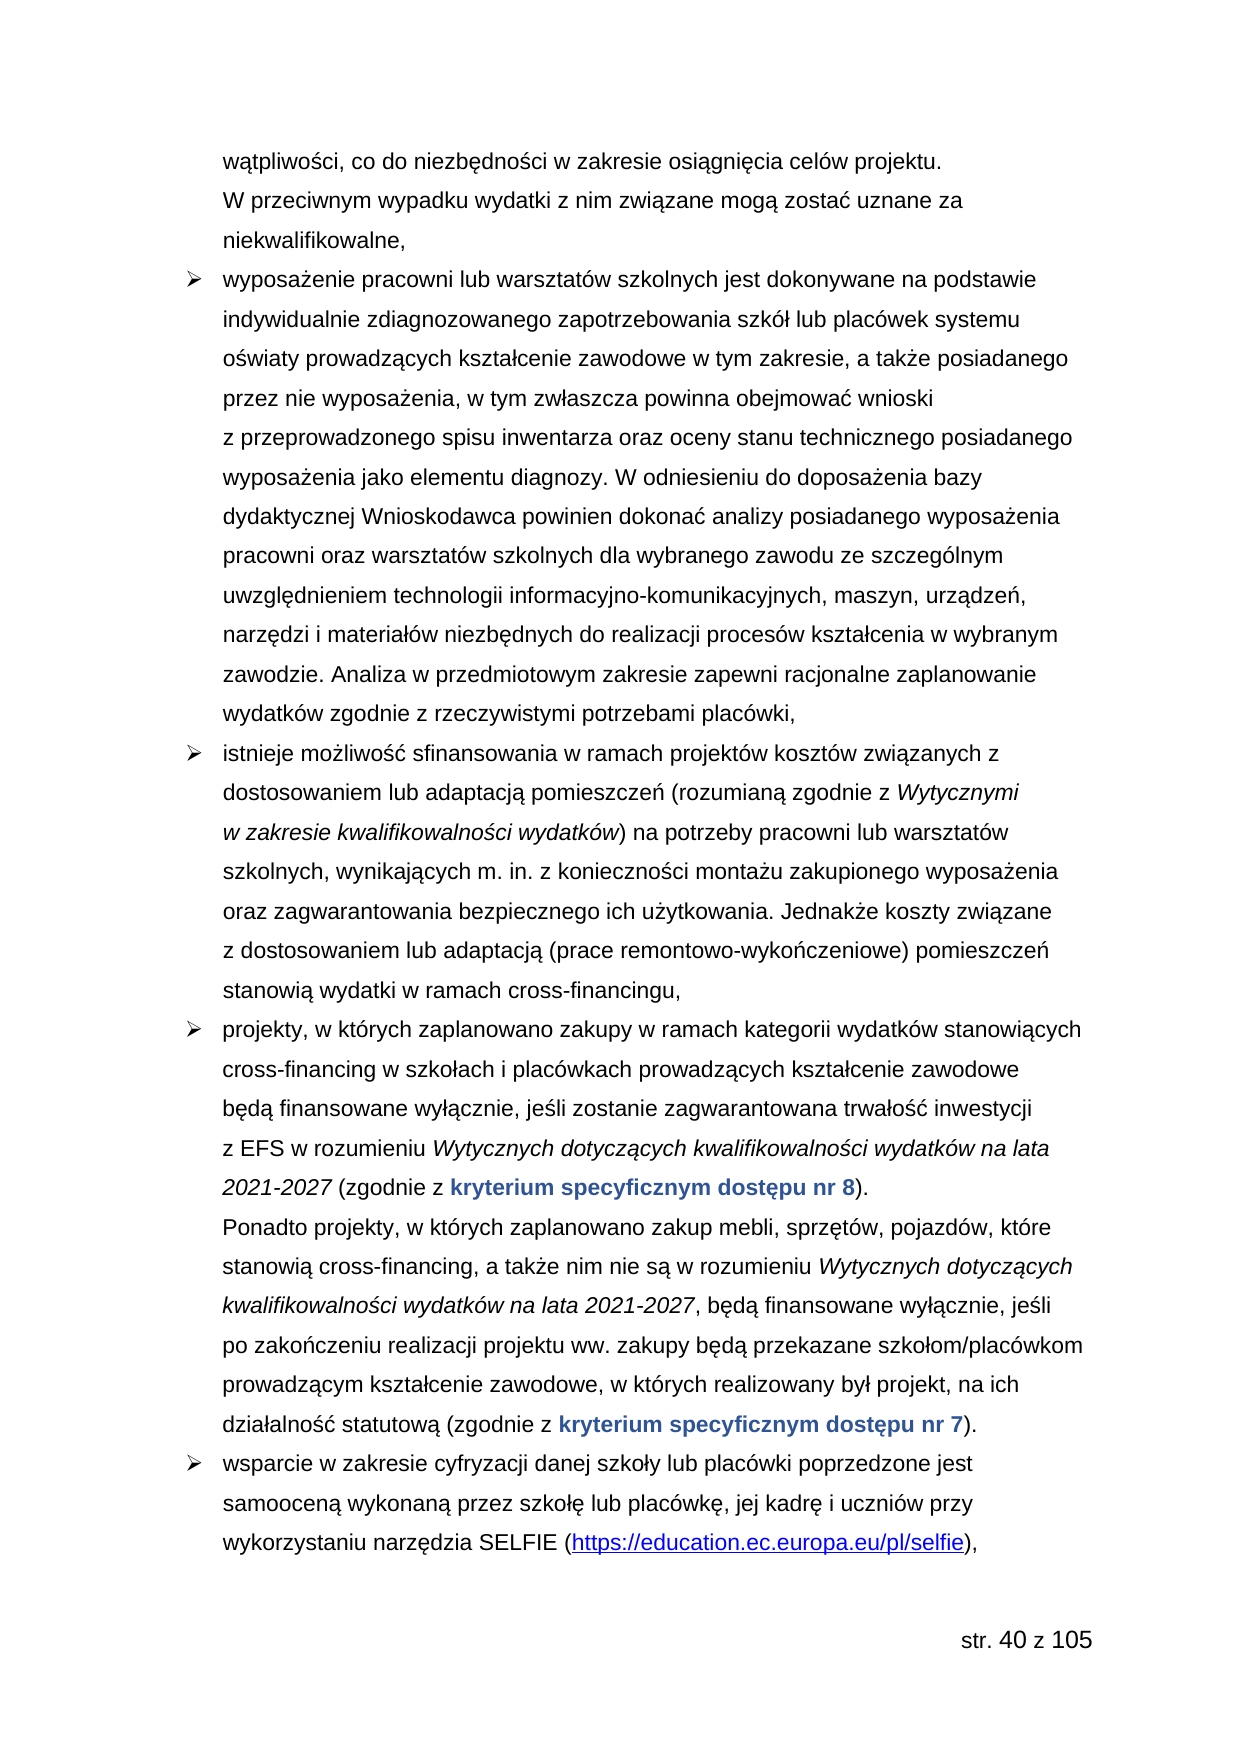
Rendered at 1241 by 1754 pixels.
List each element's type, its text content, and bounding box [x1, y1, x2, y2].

list wsparcie w zakresie cyfryzacji danej szkoły lub placówki poprzedzone jest samooceną wykonaną przez szkołę lub placówkę, jej kadrę i uczniów przy wykorzystaniu narzędzia SELFIE (https://education.ec.europa.eu/pl/selfie), [185, 1450, 1093, 1556]
list istnieje możliwość sfinansowania w ramach projektów kosztów związanych z dostosowaniem lub adaptacją pomieszczeń (rozumianą zgodnie z Wytycznymi w zakresie kwalifikowalności wydatków) na potrzeby pracowni lub warsztatów szkolnych, wynikających m. in. z konieczności montażu zakupionego wyposażenia oraz zagwarantowania bezpiecznego ich użytkowania. Jednakże koszty związane z dostosowaniem lub adaptacją (prace remontowo-wykończeniowe) pomieszczeń stanowią wydatki w ramach cross-financingu, [185, 740, 1093, 1003]
list wyposażenie pracowni lub warsztatów szkolnych jest dokonywane na podstawie indywidualnie zdiagnozowanego zapotrzebowania szkół lub placówek systemu oświaty prowadzących kształcenie zawodowe w tym zakresie, a także posiadanego przez nie wyposażenia, w tym zwłaszcza powinna obejmować wnioski z przeprowadzonego spisu inwentarza oraz oceny stanu technicznego posiadanego wyposażenia jako elementu diagnozy. W odniesieniu do doposażenia bazy dydaktycznej Wnioskodawca powinien dokonać analizy posiadanego wyposażenia pracowni oraz warsztatów szkolnych dla wybranego zawodu ze szczególnym uwzględnieniem technologii informacyjno-komunikacyjnych, maszyn, urządzeń, narzędzi i materiałów niezbędnych do realizacji procesów kształcenia w wybranym zawodzie. Analiza w przedmiotowym zakresie zapewni racjonalne zaplanowanie wydatków zgodnie z rzeczywistymi potrzebami placówki, [185, 266, 1093, 727]
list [185, 148, 1093, 253]
list projekty, w których zaplanowano zakupy w ramach kategorii wydatków stanowiących cross-financing w szkołach i placówkach prowadzących kształcenie zawodowe będą finansowane wyłącznie, jeśli zostanie zagwarantowana trwałość inwestycji z EFS w rozumieniu Wytycznych dotyczących kwalifikowalności wydatków na lata 2021-2027 (zgodnie z kryterium specyficznym dostępu nr 8). Ponadto projekty, w których zaplanowano zakup mebli, sprzętów, pojazdów, które stanowią cross-financing, a także nim nie są w rozumieniu Wytycznych dotyczących kwalifikowalności wydatków na lata 2021-2027, będą finansowane wyłącznie, jeśli po zakończeniu realizacji projektu ww. zakupy będą przekazane szkołom/placówkom prowadzącym kształcenie zawodowe, w których realizowany był projekt, na ich działalność statutową (zgodnie z kryterium specyficznym dostępu nr 7). [185, 1016, 1093, 1437]
